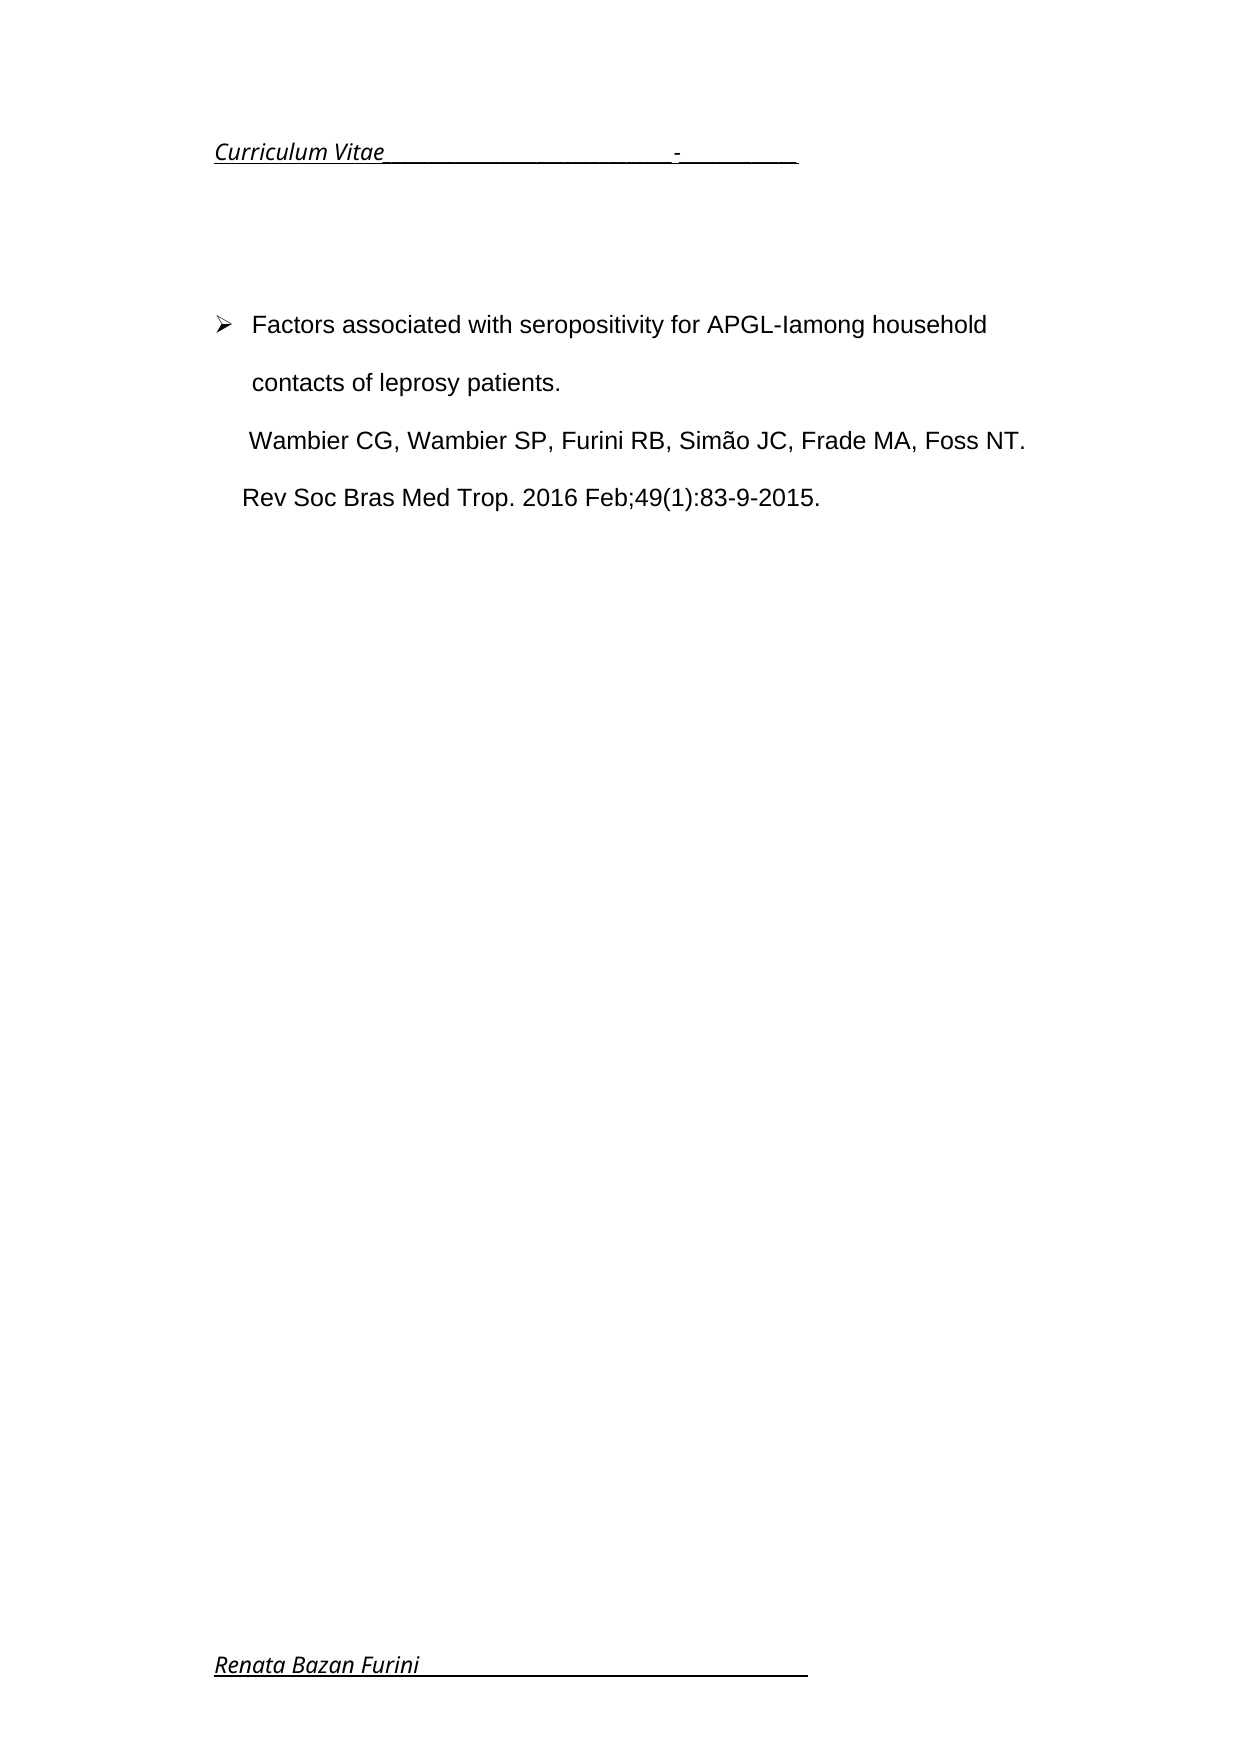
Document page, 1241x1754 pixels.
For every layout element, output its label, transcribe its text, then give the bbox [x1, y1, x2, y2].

list Factors associated with seropositivity for APGL-Iamong household contacts of leprosy patients. [214, 311, 1062, 397]
text Rev Soc Bras Med Trop. 2016 Feb;49(1):83-9-2015. [214, 483, 1062, 512]
text Wambier CG, Wambier SP, Furini RB, Simão JC, Frade MA, Foss NT. [214, 426, 1062, 454]
